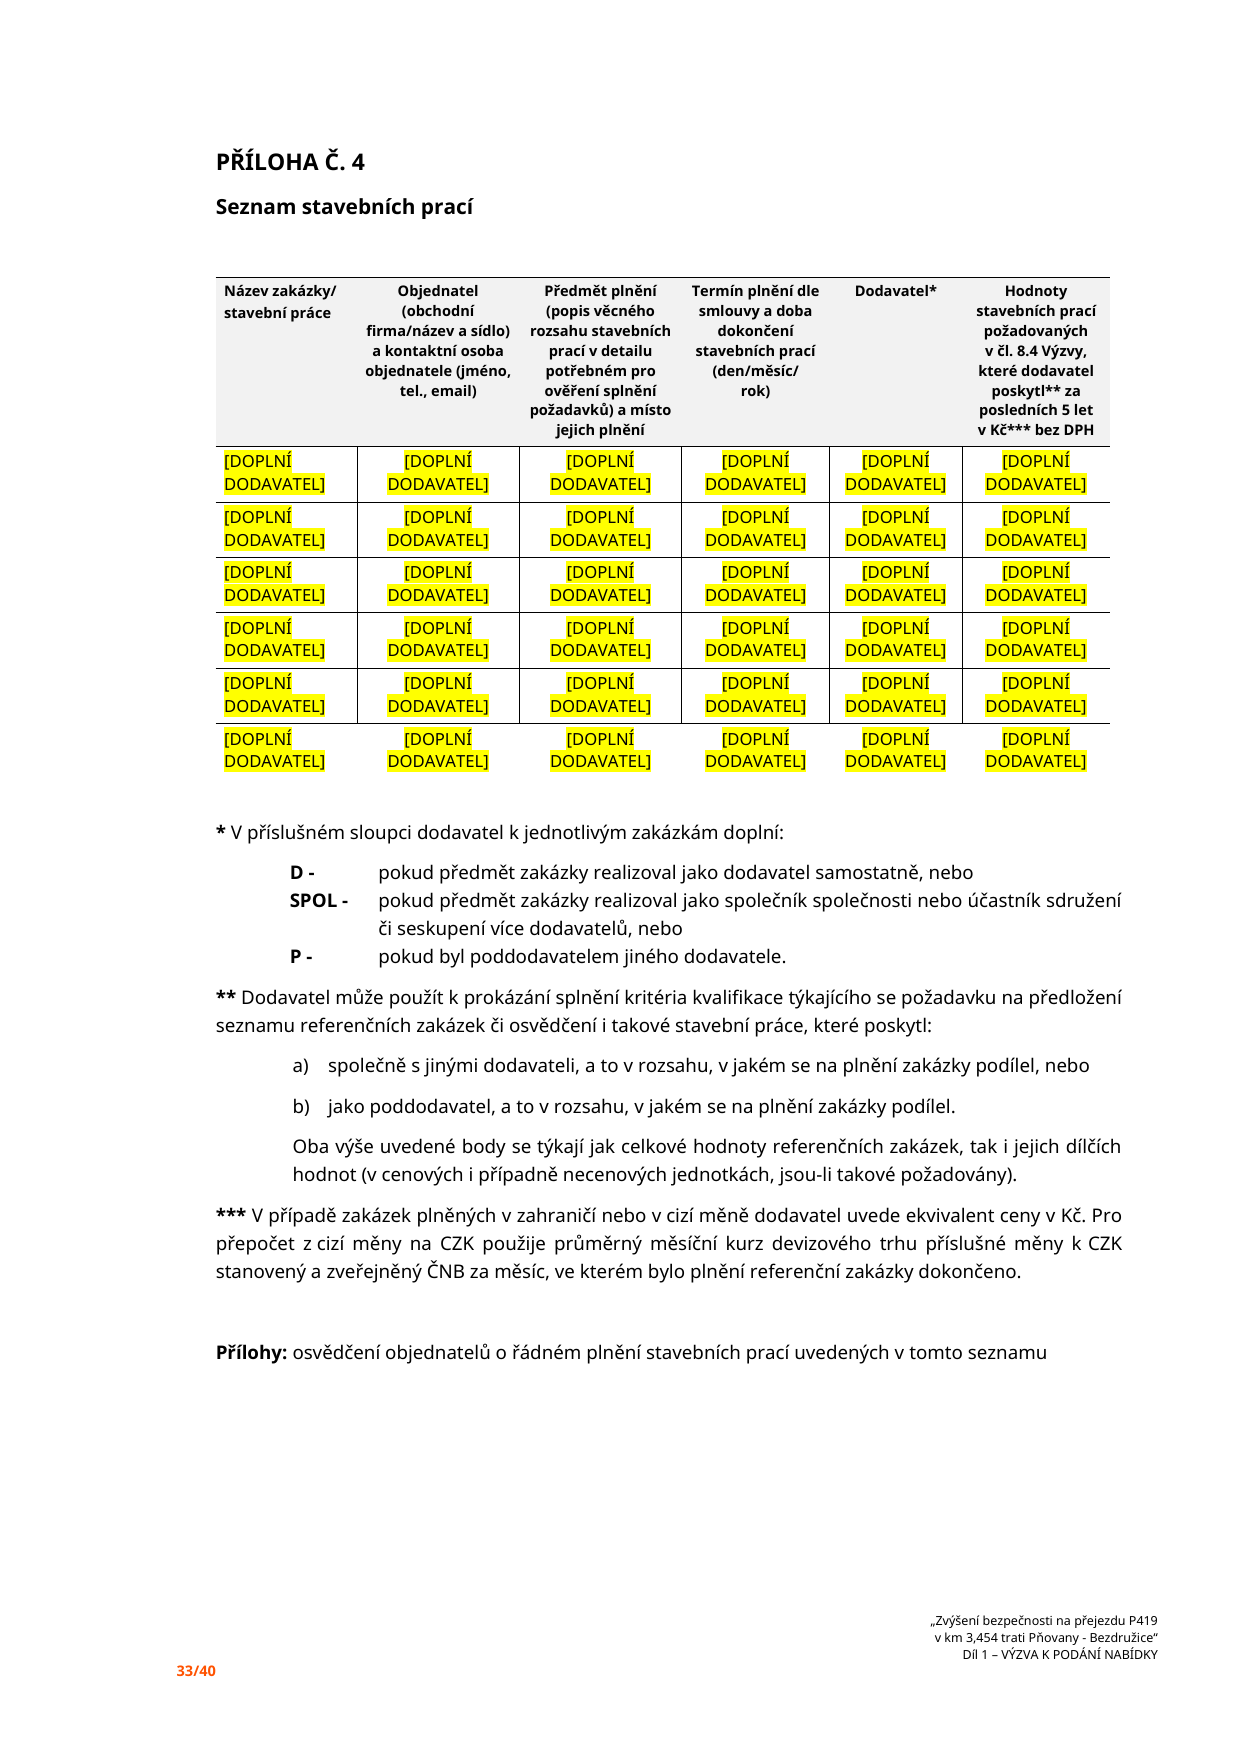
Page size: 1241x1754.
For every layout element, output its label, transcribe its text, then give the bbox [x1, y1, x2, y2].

table_cell [DOPLNÍ DODAVATEL] [829, 724, 962, 778]
list společně s jinými dodavateli, a to v rozsahu, v jakém se na plnění zakázky podílel, nebo [292, 1053, 1122, 1078]
table_cell [DOPLNÍ DODAVATEL] [830, 503, 962, 557]
table_cell [DOPLNÍ DODAVATEL] [830, 558, 962, 612]
table_cell [DOPLNÍ DODAVATEL] [830, 447, 962, 501]
table_cell [DOPLNÍ DODAVATEL] [830, 613, 962, 668]
text jako poddodavatel, a to v rozsahu, v jakém se na plnění zakázky podílel. [292, 1093, 1122, 1119]
table_cell [DOPLNÍ DODAVATEL] [963, 558, 1110, 612]
table_cell [DOPLNÍ DODAVATEL] [358, 447, 519, 501]
table_cell [DOPLNÍ DODAVATEL] [520, 669, 681, 723]
table_cell [DOPLNÍ DODAVATEL] [520, 503, 681, 557]
table_cell [DOPLNÍ DODAVATEL] [520, 447, 681, 501]
table_header Objednatel (obchodní firma/název a sídlo) a kontaktní osoba objednatele (jméno, tel., email) [357, 278, 519, 446]
list Oba výše uvedené body se týkají jak celkové hodnoty referenčních zakázek, tak i jejich dílčích hodnot (v cenových i případně necenových jednotkách, jsou-li takové požadovány). [292, 1134, 1122, 1187]
table_cell [DOPLNÍ DODAVATEL] [358, 503, 519, 557]
text P - pokud byl poddodavatelem jiného dodavatele. [289, 943, 1122, 969]
table_cell [DOPLNÍ DODAVATEL] [963, 503, 1110, 557]
table_header Hodnoty stavebních prací požadovaných v čl. 8.4 Výzvy, které dodavatel poskytl** za posledních 5 let v Kč*** bez DPH [962, 278, 1110, 446]
table_cell [DOPLNÍ DODAVATEL] [830, 669, 962, 723]
text SPOL - pokud předmět zakázky realizoval jako společník společnosti nebo účastník sdružení či seskupení více dodavatelů, nebo [289, 887, 1122, 941]
text Přílohy: osvědčení objednatelů o řádném plnění stavebních prací uvedených v tomto seznamu [216, 1339, 1122, 1365]
text Příloha č. 4 [216, 146, 1122, 177]
table_cell [DOPLNÍ DODAVATEL] [519, 724, 682, 778]
table_cell [DOPLNÍ DODAVATEL] [358, 669, 519, 723]
text ** Dodavatel může použít k prokázání splnění kritéria kvalifikace týkajícího se požadavku na předložení seznamu referenčních zakázek či osvědčení i takové stavební práce, které poskytl: [216, 984, 1122, 1038]
table_cell [DOPLNÍ DODAVATEL] [216, 447, 357, 501]
table_header Termín plnění dle smlouvy a doba dokončení stavebních prací (den/měsíc/ rok) [682, 278, 829, 446]
table_cell [DOPLNÍ DODAVATEL] [520, 558, 681, 612]
table_cell [DOPLNÍ DODAVATEL] [216, 724, 357, 778]
table_cell [DOPLNÍ DODAVATEL] [682, 724, 829, 778]
table_cell [DOPLNÍ DODAVATEL] [216, 558, 357, 612]
table_header Předmět plnění (popis věcného rozsahu stavebních prací v detailu potřebném pro ověření splnění požadavků) a místo jejich plnění [519, 278, 682, 446]
table_cell [DOPLNÍ DODAVATEL] [358, 558, 519, 612]
table_cell [DOPLNÍ DODAVATEL] [682, 447, 829, 501]
text * V příslušném sloupci dodavatel k jednotlivým zakázkám doplní: [216, 819, 1122, 844]
table_cell [DOPLNÍ DODAVATEL] [682, 613, 829, 668]
table_cell [DOPLNÍ DODAVATEL] [358, 613, 519, 668]
table_cell [DOPLNÍ DODAVATEL] [962, 724, 1110, 778]
table_cell [DOPLNÍ DODAVATEL] [682, 558, 829, 612]
table_cell [DOPLNÍ DODAVATEL] [216, 613, 357, 668]
table_cell [DOPLNÍ DODAVATEL] [520, 613, 681, 668]
text D - pokud předmět zakázky realizoval jako dodavatel samostatně, nebo [289, 859, 1122, 885]
table_cell [DOPLNÍ DODAVATEL] [216, 669, 357, 723]
table_cell [DOPLNÍ DODAVATEL] [357, 724, 519, 778]
text Seznam stavebních prací [216, 192, 1122, 221]
text *** V případě zakázek plněných v zahraničí nebo v cizí měně dodavatel uvede ekvivalent ceny v Kč. Pro přepočet z cizí měny na CZK použije průměrný měsíční kurz devizového trhu příslušné měny k CZK stanovený a zveřejněný ČNB za měsíc, ve kterém bylo plnění referenční zakázky dokončeno. [216, 1202, 1122, 1284]
table_cell [DOPLNÍ DODAVATEL] [963, 613, 1110, 668]
table_cell [DOPLNÍ DODAVATEL] [682, 669, 829, 723]
table_header Název zakázky/ stavební práce [216, 278, 357, 446]
table_cell [DOPLNÍ DODAVATEL] [682, 503, 829, 557]
table_cell [DOPLNÍ DODAVATEL] [963, 447, 1110, 501]
table_cell [DOPLNÍ DODAVATEL] [216, 503, 357, 557]
table_cell [DOPLNÍ DODAVATEL] [963, 669, 1110, 723]
table_header Dodavatel* [829, 278, 962, 446]
